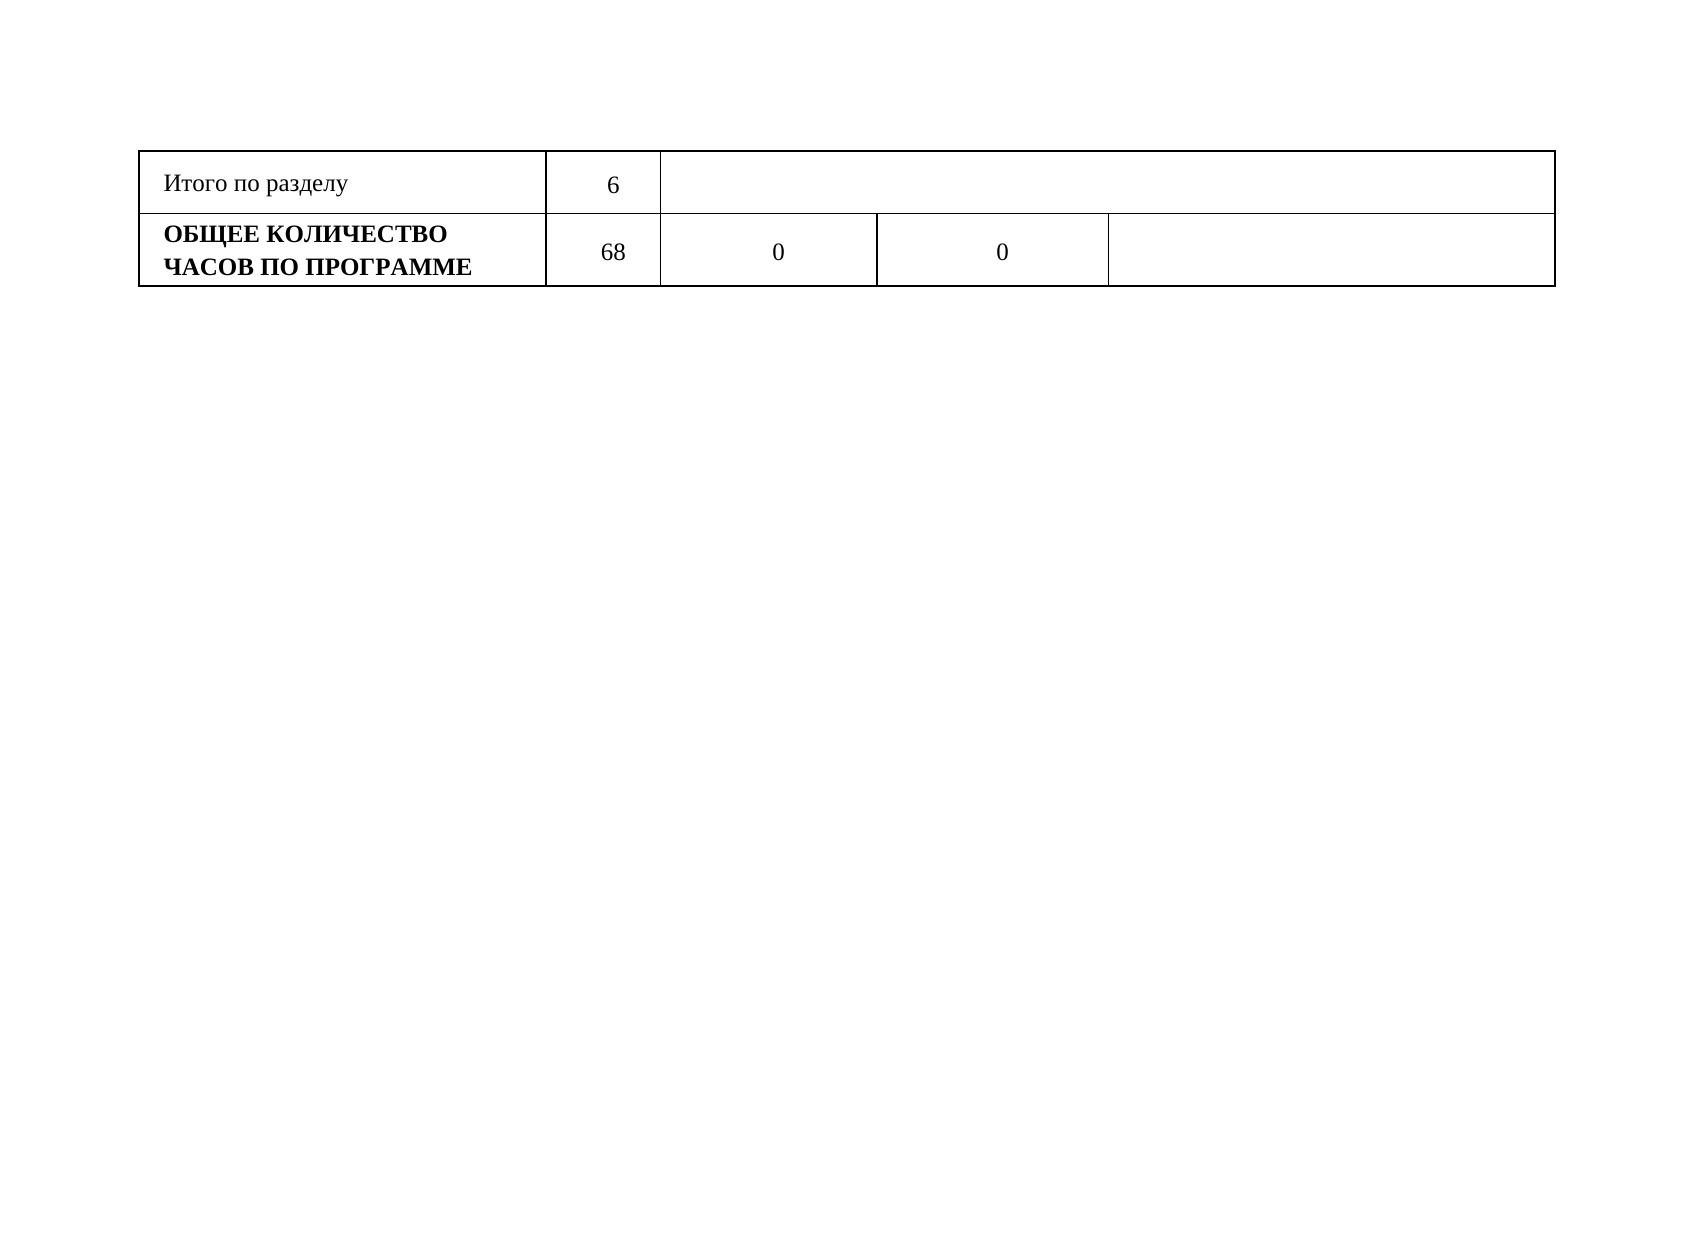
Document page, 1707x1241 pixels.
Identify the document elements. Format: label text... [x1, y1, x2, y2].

table_cell Итого по разделу [140, 152, 545, 213]
table_cell 0 [878, 214, 1108, 285]
table_cell 6 [547, 152, 660, 213]
table_cell [661, 152, 1554, 213]
table_cell [1109, 214, 1554, 285]
table_cell ОБЩЕЕ КОЛИЧЕСТВО ЧАСОВ ПО ПРОГРАММЕ [140, 214, 545, 285]
table_cell 0 [661, 214, 876, 285]
table_cell 68 [547, 214, 660, 285]
